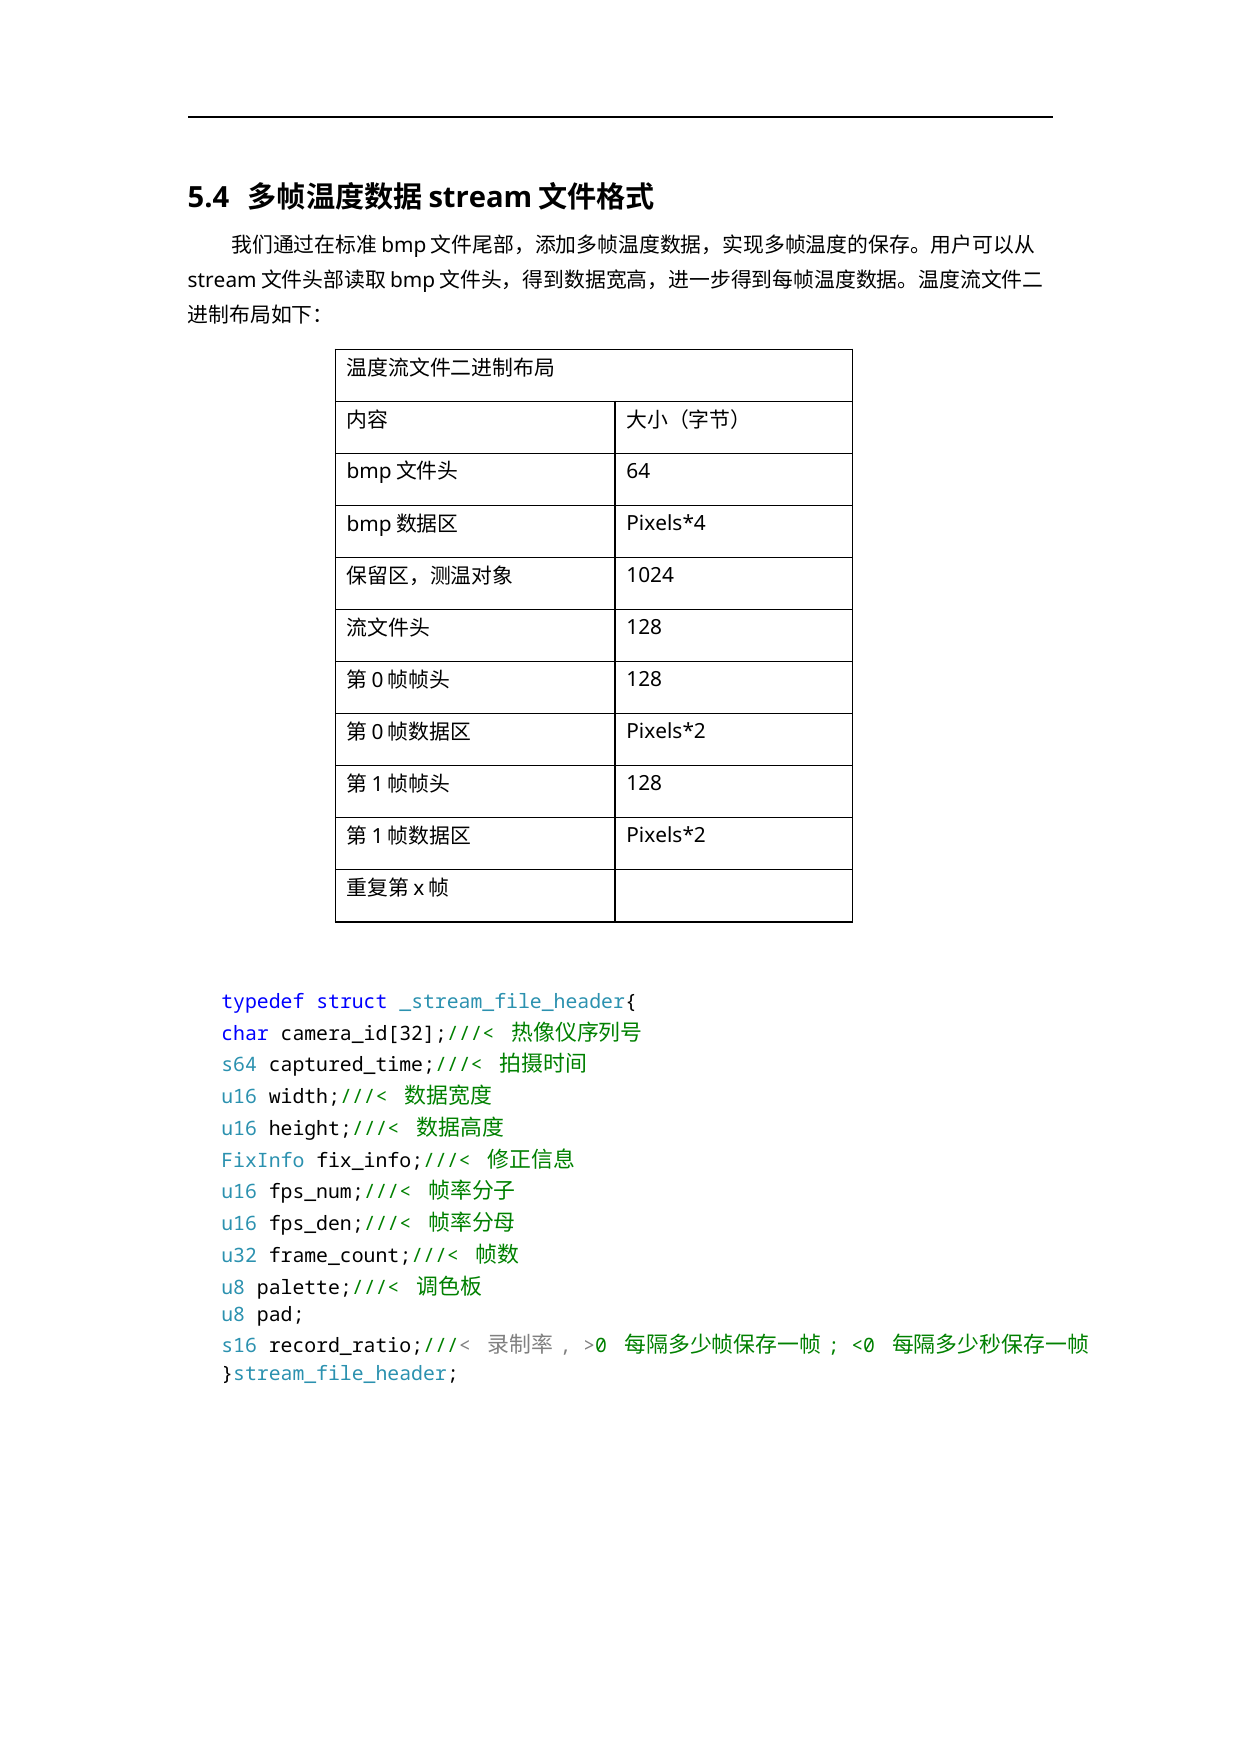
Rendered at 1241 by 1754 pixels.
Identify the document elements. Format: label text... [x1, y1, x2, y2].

table_cell 第1帧帧头 [336, 766, 614, 817]
table_cell 第0帧帧头 [336, 662, 614, 713]
table_cell Pixels*4 [616, 506, 852, 557]
table_cell bmp数据区 [336, 506, 614, 557]
table_cell 保留区，测温对象 [336, 558, 614, 609]
table_cell 内容 [336, 402, 614, 453]
subtitle 多帧温度数据stream文件格式 [187, 162, 1053, 227]
table_cell 第1帧数据区 [336, 818, 614, 869]
table_cell Pixels*2 [616, 818, 852, 869]
table_cell Pixels*2 [616, 714, 852, 765]
table_cell 第0帧数据区 [336, 714, 614, 765]
table_cell 128 [616, 610, 852, 661]
text 我们通过在标准bmp文件尾部，添加多帧温度数据，实现多帧温度的保存。用户可以从stream文件头部读取bmp文件头，得到数据宽高，进一步得到每帧温度数据。温度流文件二进制布局如下： [187, 227, 1053, 329]
table_cell 128 [616, 766, 852, 817]
table_cell 重复第x帧 [336, 870, 614, 921]
table_cell bmp文件头 [336, 454, 614, 505]
table_cell 大小（字节） [616, 402, 852, 453]
table_cell 1024 [616, 558, 852, 609]
table_header 温度流文件二进制布局 [336, 350, 852, 401]
table_cell 流文件头 [336, 610, 614, 661]
table_cell 64 [616, 454, 852, 505]
table_cell 128 [616, 662, 852, 713]
table_cell [616, 870, 852, 921]
